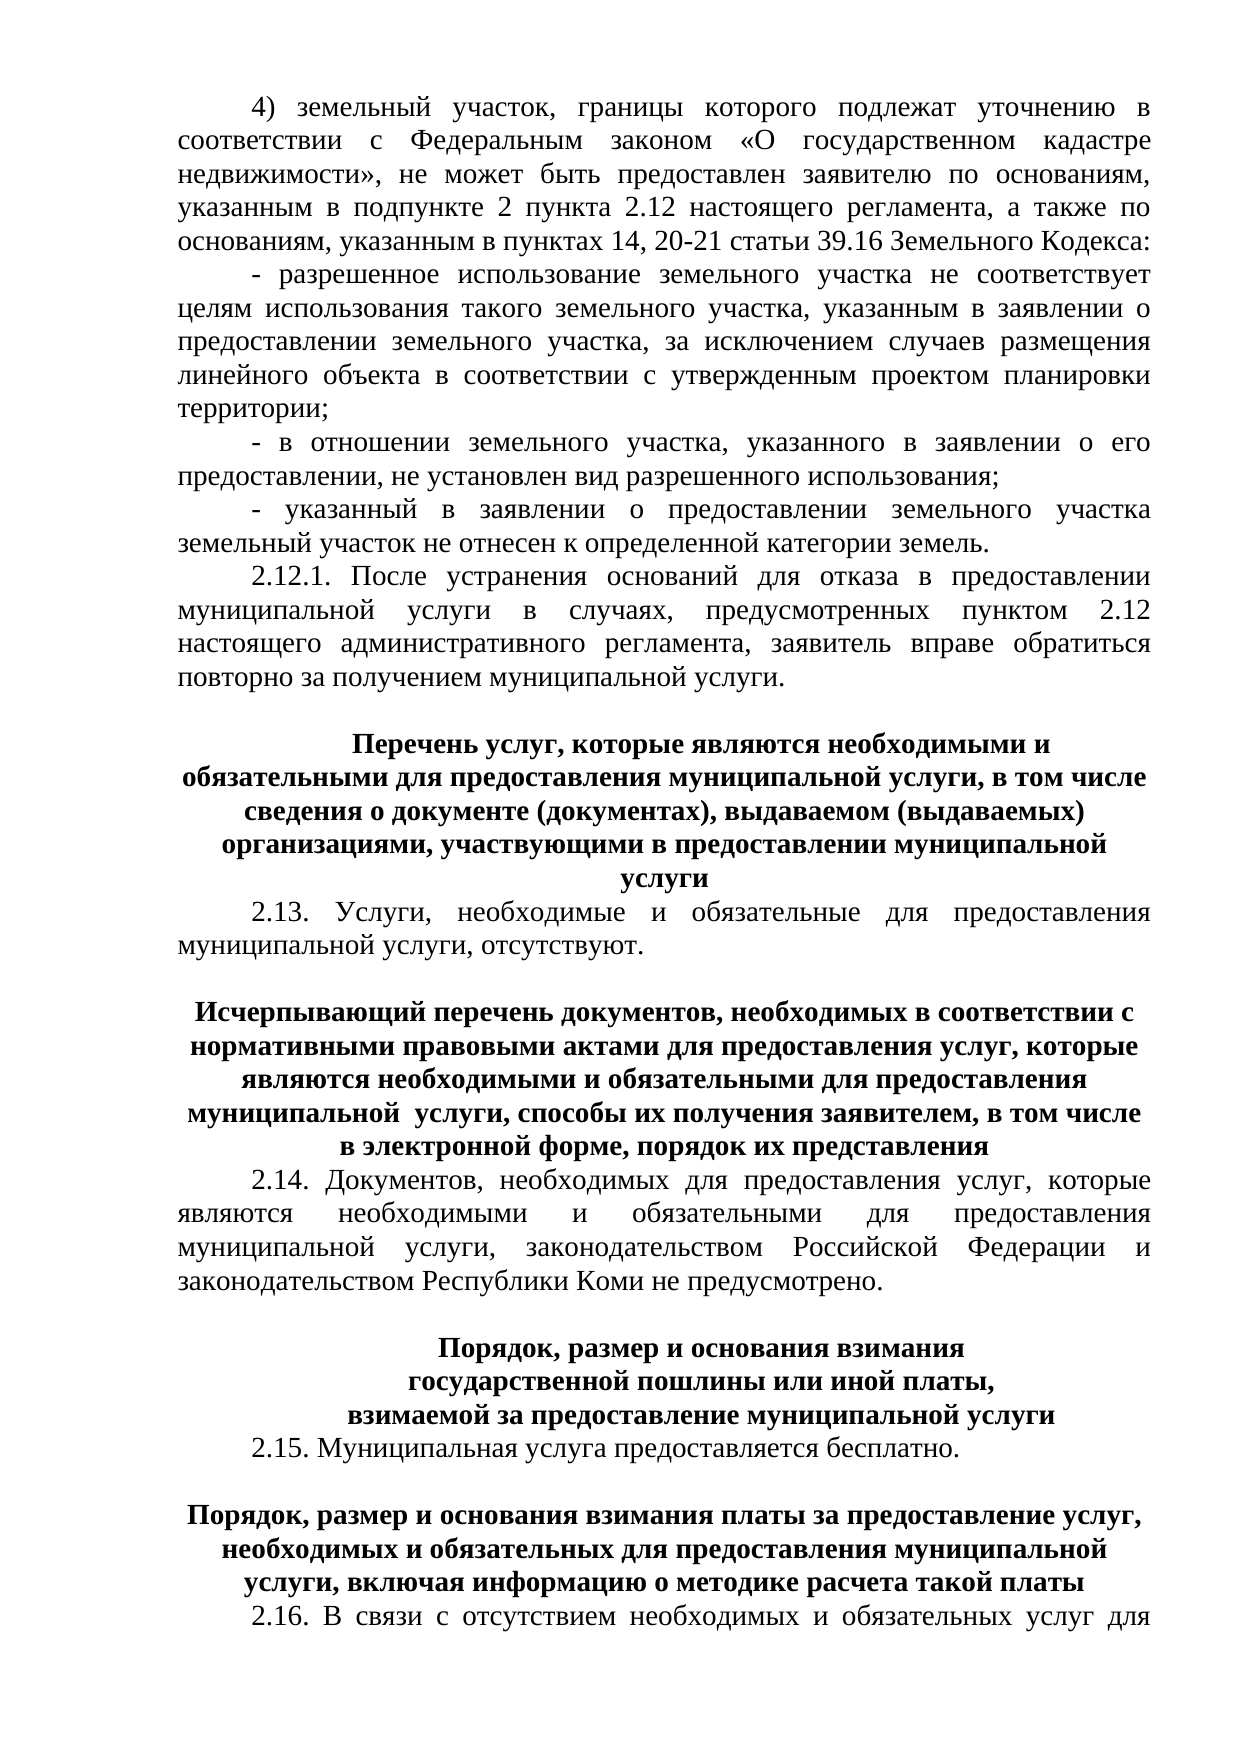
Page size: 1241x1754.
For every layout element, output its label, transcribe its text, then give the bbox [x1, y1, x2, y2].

text Перечень услуг, которые являются необходимыми и обязательными для предоставления муниципальной услуги, в том числе сведения о документе (документах), выдаваемом (выдаваемых) организациями, участвующими в предоставлении муниципальной услуги [177, 726, 1152, 894]
text 2.13. Услуги, необходимые и обязательные для предоставления муниципальной услуги, отсутствуют. [177, 894, 1152, 961]
text 2.12.1. После устранения оснований для отказа в предоставлении муниципальной услуги в случаях, предусмотренных пунктом 2.12 настоящего административного регламента, заявитель вправе обратиться повторно за получением муниципальной услуги. [177, 558, 1152, 692]
text 2.14. Документов, необходимых для предоставления услуг, которые являются необходимыми и обязательными для предоставления муниципальной услуги, законодательством Российской Федерации и законодательством Республики Коми не предусмотрено. [177, 1162, 1152, 1296]
text Порядок, размер и основания взимания платы за предоставление услуг, необходимых и обязательных для предоставления муниципальной услуги, включая информацию о методике расчета такой платы [177, 1497, 1152, 1598]
text государственной пошлины или иной платы, [177, 1363, 1152, 1397]
text 4) земельный участок, границы которого подлежат уточнению в соответствии с Федеральным законом «О государственном кадастре недвижимости», не может быть предоставлен заявителю по основаниям, указанным в подпункте 2 пункта 2.12 настоящего регламента, а также по основаниям, указанным в пунктах 14, 20-21 статьи 39.16 Земельного Кодекса: [177, 89, 1152, 256]
text Порядок, размер и основания взимания [177, 1330, 1152, 1363]
text - указанный в заявлении о предоставлении земельного участка земельный участок не отнесен к определенной категории земель. [177, 491, 1152, 558]
text 2.15. Муниципальная услуга предоставляется бесплатно. [177, 1430, 1152, 1464]
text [177, 1598, 1152, 1632]
text - в отношении земельного участка, указанного в заявлении о его предоставлении, не установлен вид разрешенного использования; [177, 424, 1152, 491]
text Исчерпывающий перечень документов, необходимых в соответствии с нормативными правовыми актами для предоставления услуг, которые являются необходимыми и обязательными для предоставления муниципальной услуги, способы их получения заявителем, в том числе в электронной форме, порядок их представления [177, 994, 1152, 1162]
text взимаемой за предоставление муниципальной услуги [177, 1397, 1152, 1430]
text - разрешенное использование земельного участка не соответствует целям использования такого земельного участка, указанным в заявлении о предоставлении земельного участка, за исключением случаев размещения линейного объекта в соответствии с утвержденным проектом планировки территории; [177, 256, 1152, 424]
